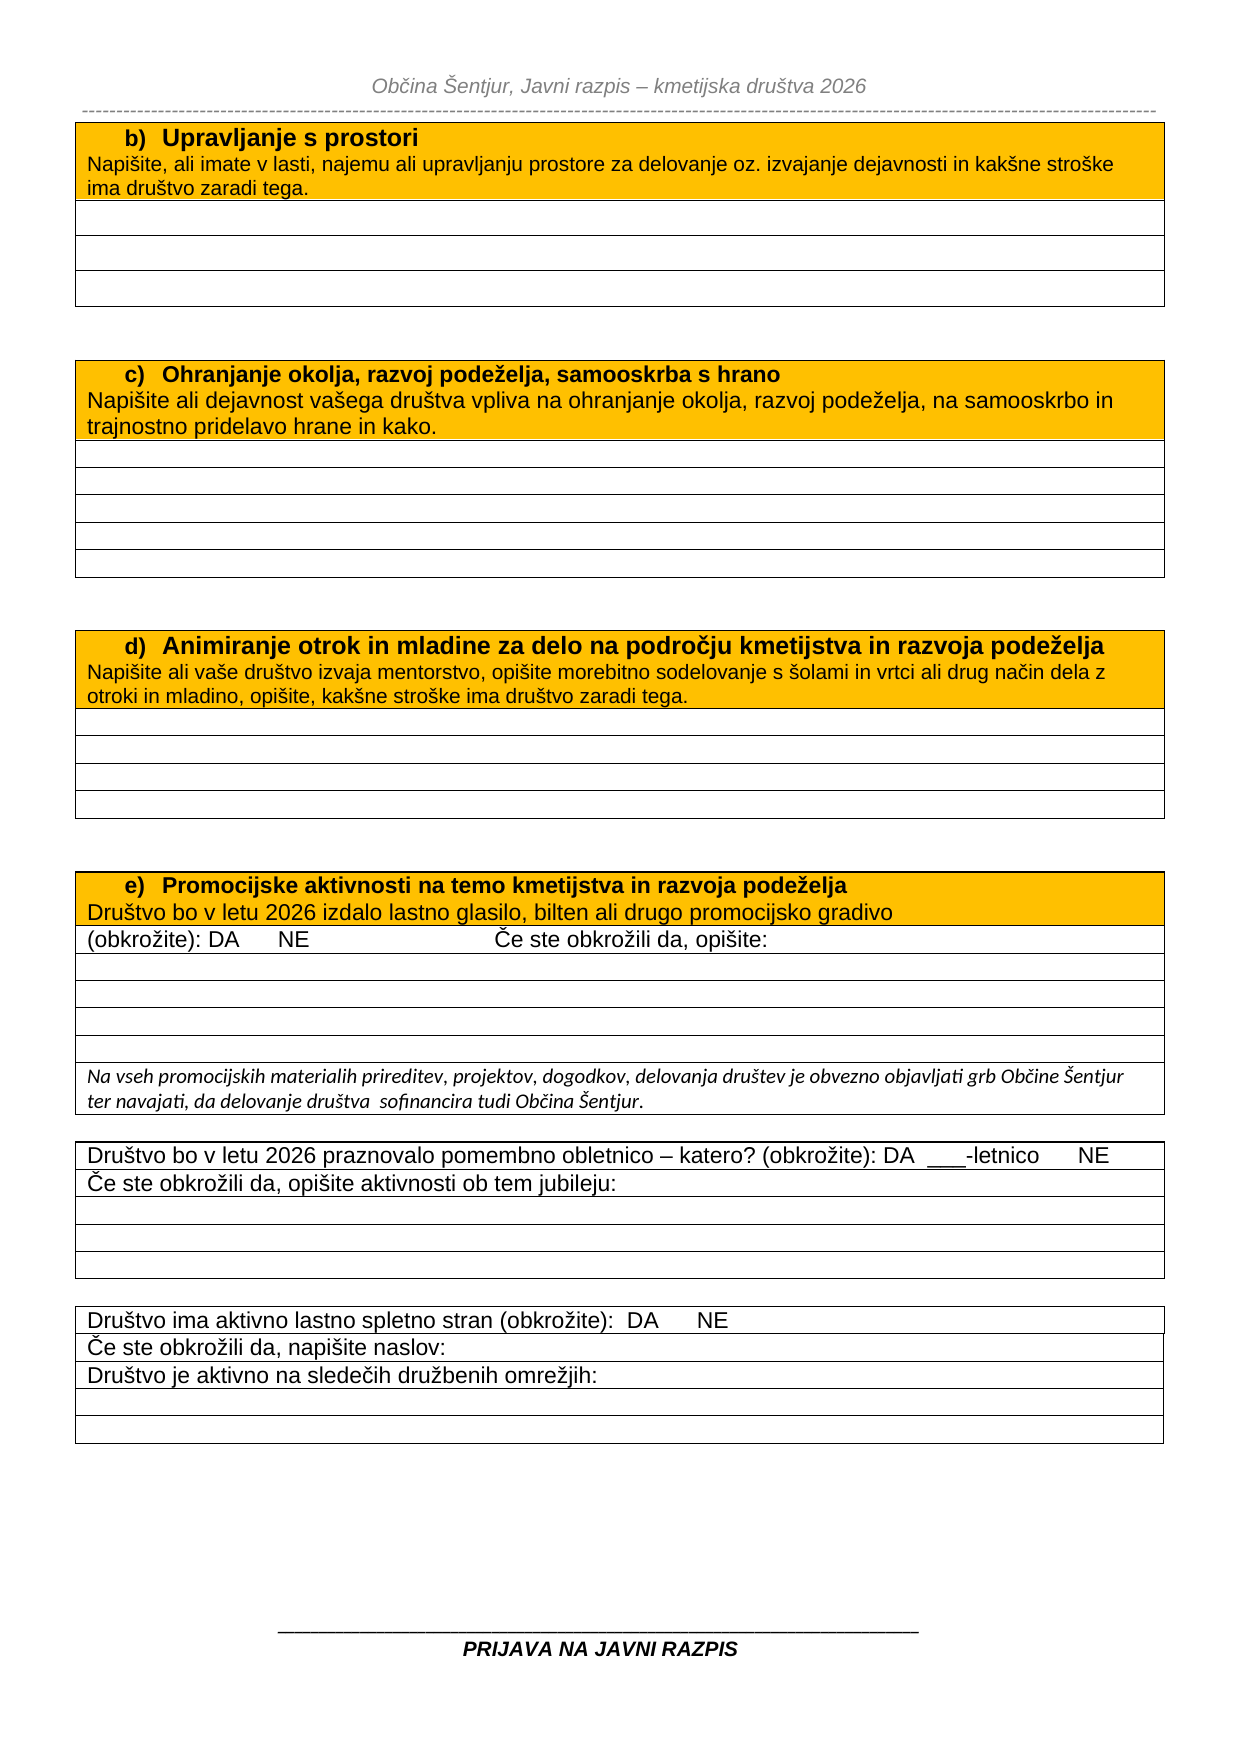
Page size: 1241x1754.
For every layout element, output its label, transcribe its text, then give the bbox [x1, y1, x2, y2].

table_cell [76, 271, 1164, 306]
table_cell Na vseh promocijskih materialih prireditev, projektov, dogodkov, delovanja društev je obvezno objavljati grb Občine Šentjur ter navajati, da delovanje društva sofinancira tudi Občina Šentjur. [76, 1063, 1164, 1114]
table_cell [76, 709, 1164, 735]
table_cell [76, 468, 1164, 494]
table_cell [76, 736, 1164, 763]
table_header Društvo bo v letu 2026 praznovalo pomembno obletnico – katero? (obkrožite): DA ___-letnico NE [76, 1143, 1164, 1169]
table_cell [76, 1225, 1164, 1251]
table_cell Če ste obkrožili da, napišite naslov: [76, 1334, 1163, 1361]
table_header Upravljanje s prostori Napišite, ali imate v lasti, najemu ali upravljanju prostore za delovanje oz. izvajanje dejavnosti in kakšne stroške ima društvo zaradi tega. [76, 123, 1164, 199]
table_cell [76, 201, 1164, 235]
table_cell [76, 550, 1164, 577]
table_cell [76, 1008, 1164, 1035]
table_cell [76, 791, 1164, 818]
table_cell [76, 1416, 1163, 1443]
table_cell [76, 1252, 1164, 1278]
table_cell [76, 981, 1164, 1007]
table_header Animiranje otrok in mladine za delo na področju kmetijstva in razvoja podeželja Napišite ali vaše društvo izvaja mentorstvo, opišite morebitno sodelovanje s šolami in vrtci ali drug način dela z otroki in mladino, opišite, kakšne stroške ima društvo zaradi tega. [76, 631, 1164, 708]
table_header Društvo ima aktivno lastno spletno stran (obkrožite): DA NE [76, 1307, 1164, 1333]
table_header Ohranjanje okolja, razvoj podeželja, samooskrba s hrano Napišite ali dejavnost vašega društva vpliva na ohranjanje okolja, razvoj podeželja, na samooskrbo in trajnostno pridelavo hrane in kako. [76, 361, 1164, 439]
table_cell [76, 1389, 1163, 1415]
table_cell [76, 1197, 1164, 1223]
table_cell [76, 441, 1164, 467]
table_cell (obkrožite): DA NE Če ste obkrožili da, opišite: [76, 926, 1164, 952]
table_cell Društvo je aktivno na sledečih družbenih omrežjih: [76, 1362, 1163, 1388]
table_cell [76, 954, 1164, 980]
table_cell [76, 1036, 1164, 1062]
table_cell Če ste obkrožili da, opišite aktivnosti ob tem jubileju: [76, 1170, 1164, 1196]
table_header Promocijske aktivnosti na temo kmetijstva in razvoja podeželja Društvo bo v letu 2026 izdalo lastno glasilo, bilten ali drugo promocijsko gradivo [76, 873, 1164, 925]
table_cell [76, 764, 1164, 790]
table_cell [76, 236, 1164, 270]
table_cell [76, 495, 1164, 522]
table_cell [76, 523, 1164, 549]
